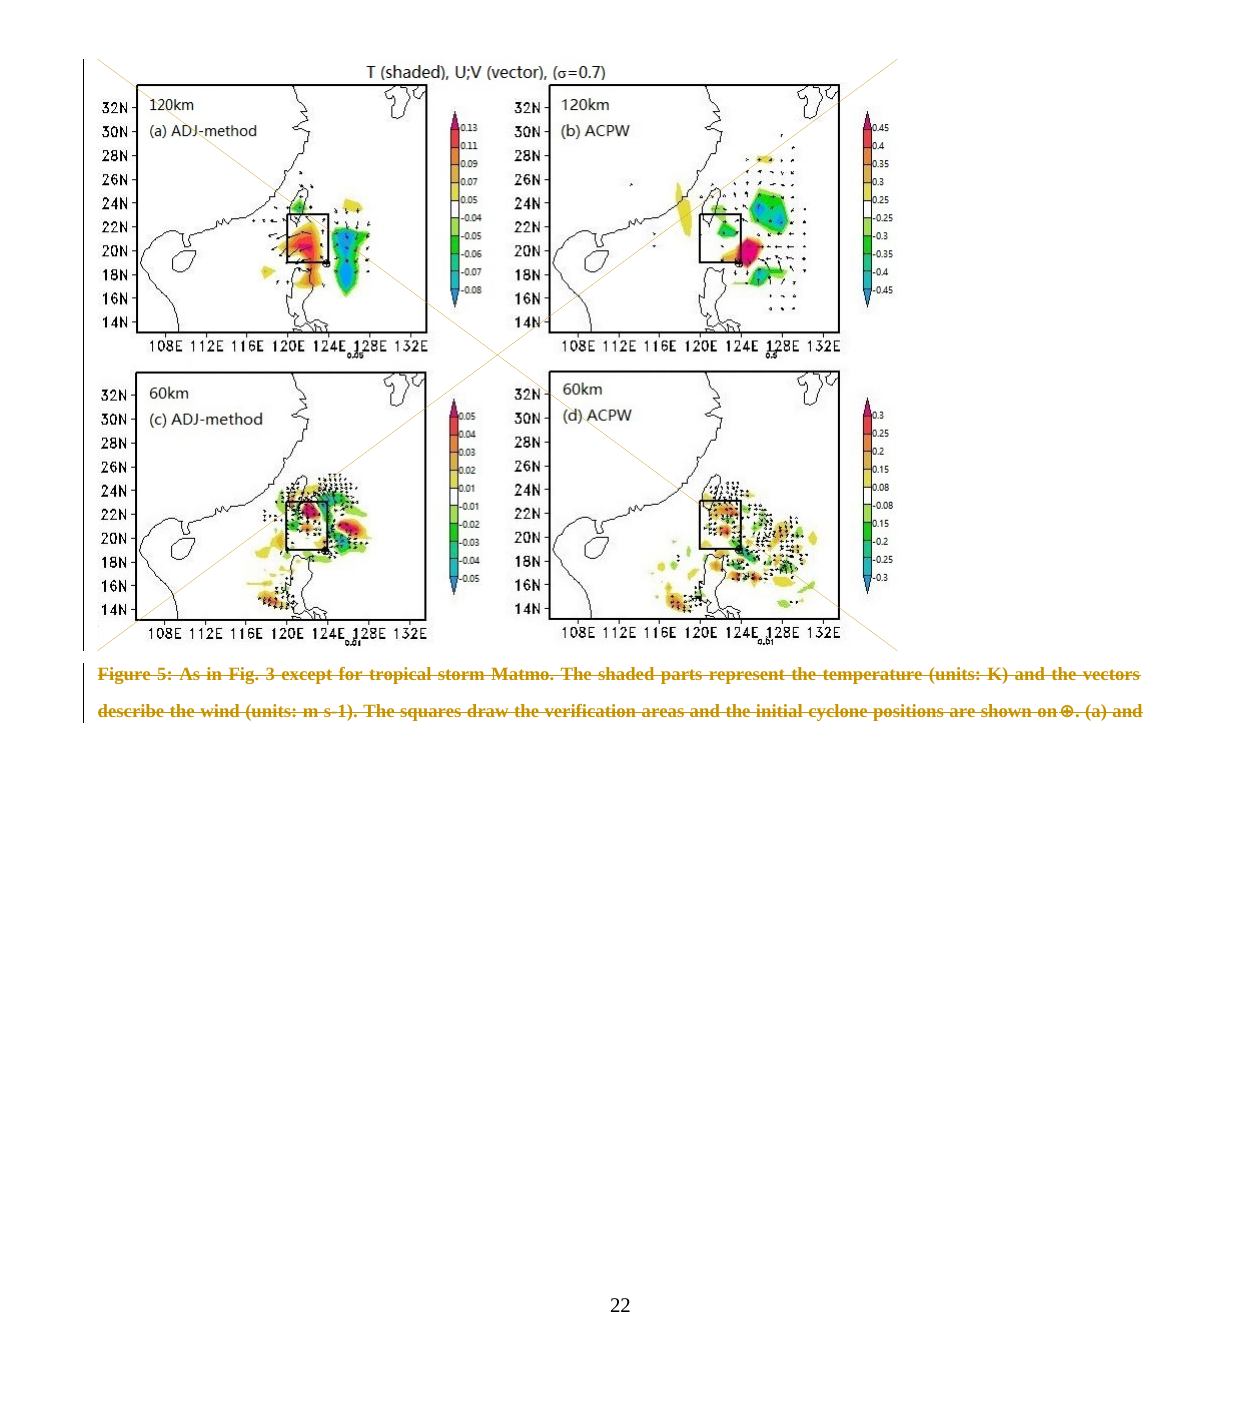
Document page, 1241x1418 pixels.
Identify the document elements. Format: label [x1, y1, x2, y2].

picture [97, 60, 495, 650]
picture [99, 59, 895, 354]
picture [99, 356, 896, 651]
picture [499, 60, 898, 650]
